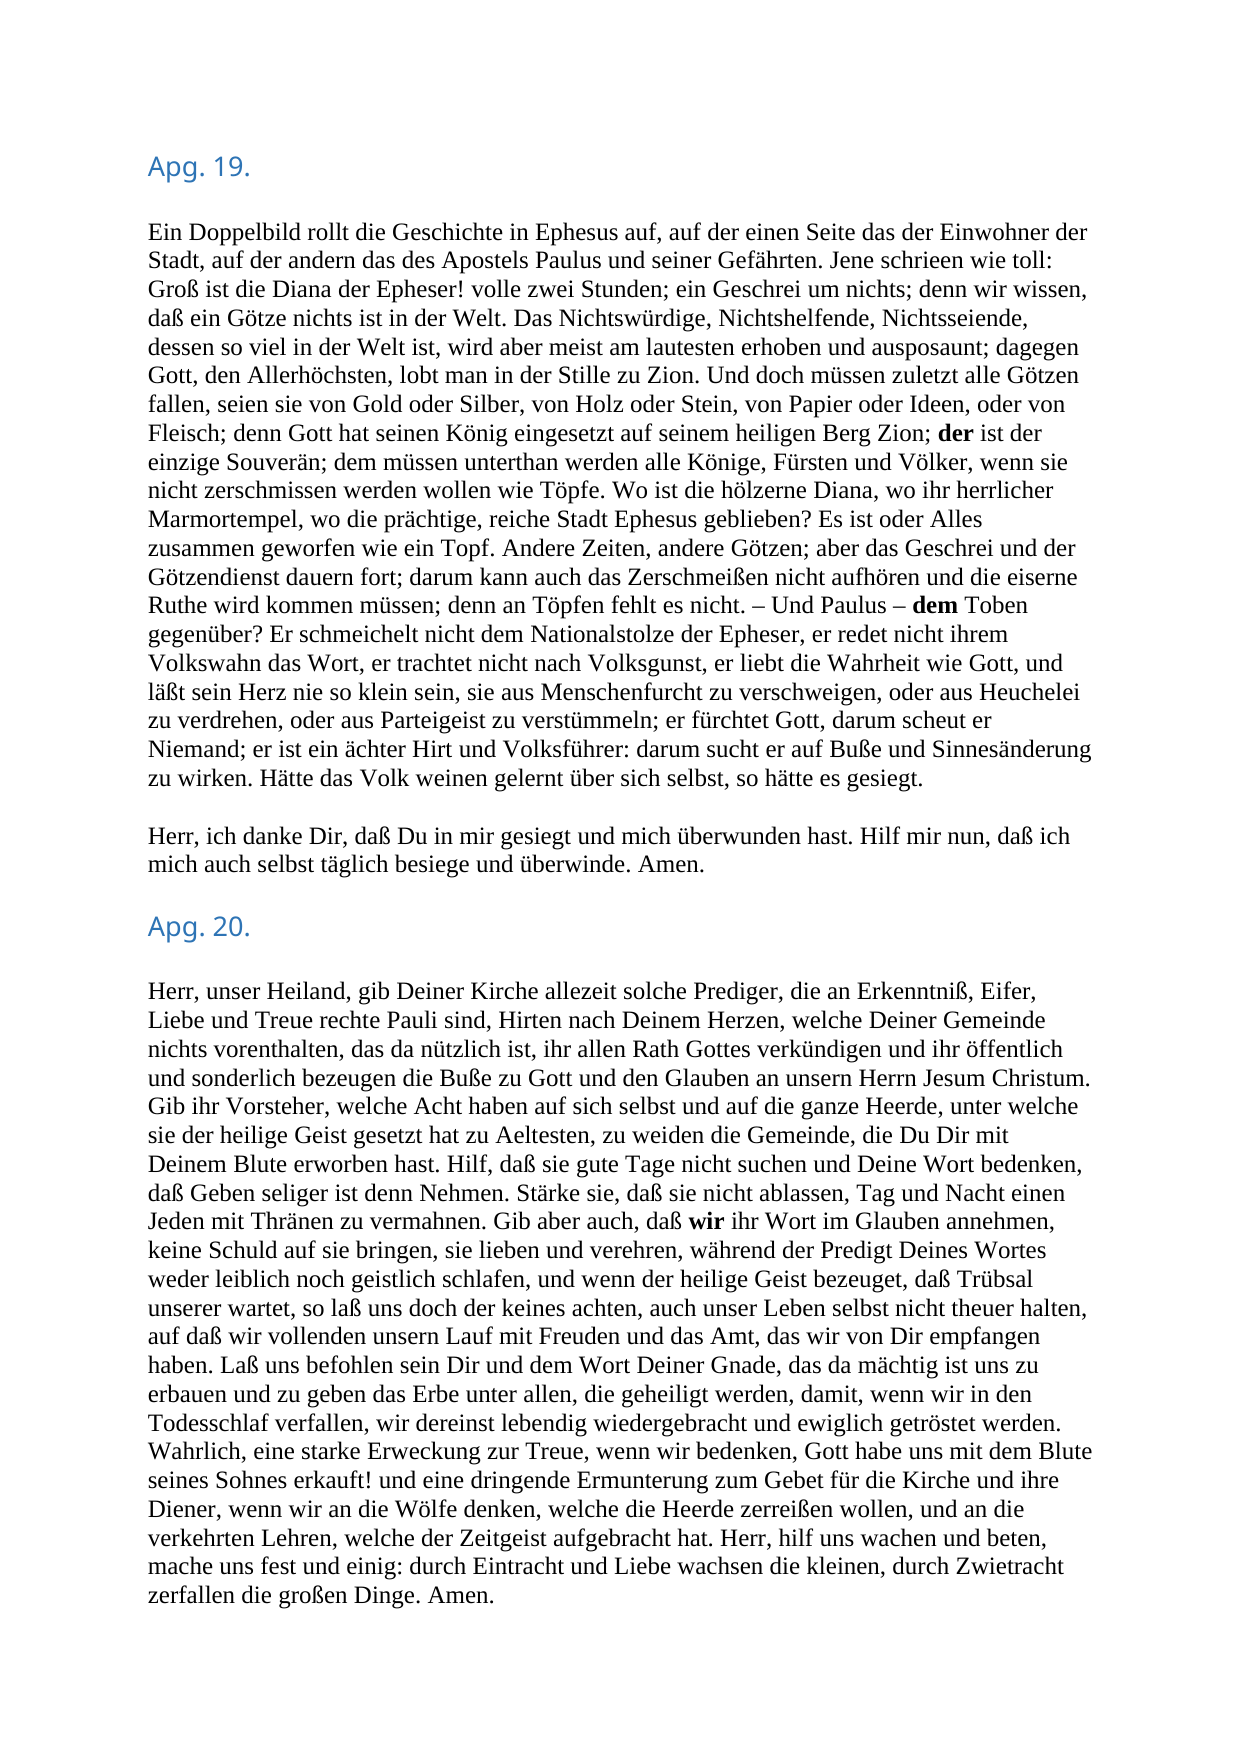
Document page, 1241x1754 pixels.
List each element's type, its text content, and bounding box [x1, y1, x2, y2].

subtitle Apg. 19. [148, 148, 1093, 184]
text Herr, ich danke Dir, daß Du in mir gesiegt und mich überwunden hast. Hilf mir nun, daß ich mich auch selbst täglich besiege und überwinde. Amen. [148, 821, 1093, 878]
subtitle Apg. 20. [148, 907, 1093, 944]
text Herr, unser Heiland, gib Deiner Kirche allezeit solche Prediger, die an Erkenntniß, Eifer, Liebe und Treue rechte Pauli sind, Hirten nach Deinem Herzen, welche Deiner Gemeinde nichts vorenthalten, das da nützlich ist, ihr allen Rath Gottes verkündigen und ihr öffentlich und sonderlich bezeugen die Buße zu Gott und den Glauben an unsern Herrn Jesum Christum. Gib ihr Vorsteher, welche Acht haben auf sich selbst und auf die ganze Heerde, unter welche sie der heilige Geist gesetzt hat zu Aeltesten, zu weiden die Gemeinde, die Du Dir mit Deinem Blute erworben hast. Hilf, daß sie gute Tage nicht suchen und Deine Wort bedenken, daß Geben seliger ist denn Nehmen. Stärke sie, daß sie nicht ablassen, Tag und Nacht einen Jeden mit Thränen zu vermahnen. Gib aber auch, daß wir ihr Wort im Glauben annehmen, keine Schuld auf sie bringen, sie lieben und verehren, während der Predigt Deines Wortes weder leiblich noch geistlich schlafen, und wenn der heilige Geist bezeuget, daß Trübsal unserer wartet, so laß uns doch der keines achten, auch unser Leben selbst nicht theuer halten, auf daß wir vollenden unsern Lauf mit Freuden und das Amt, das wir von Dir empfangen haben. Laß uns befohlen sein Dir und dem Wort Deiner Gnade, das da mächtig ist uns zu erbauen und zu geben das Erbe unter allen, die geheiligt werden, damit, wenn wir in den Todesschlaf verfallen, wir dereinst lebendig wiedergebracht und ewiglich getröstet werden. Wahrlich, eine starke Erweckung zur Treue, wenn wir bedenken, Gott habe uns mit dem Blute seines Sohnes erkauft! und eine dringende Ermunterung zum Gebet für die Kirche und ihre Diener, wenn wir an die Wölfe denken, welche die Heerde zerreißen wollen, und an die verkehrten Lehren, welche der Zeitgeist aufgebracht hat. Herr, hilf uns wachen und beten, mache uns fest und einig: durch Eintracht und Liebe wachsen die kleinen, durch Zwietracht zerfallen die großen Dinge. Amen. [148, 976, 1093, 1609]
text Ein Doppelbild rollt die Geschichte in Ephesus auf, auf der einen Seite das der Einwohner der Stadt, auf der andern das des Apostels Paulus und seiner Gefährten. Jene schrieen wie toll: Groß ist die Diana der Epheser! volle zwei Stunden; ein Geschrei um nichts; denn wir wissen, daß ein Götze nichts ist in der Welt. Das Nichtswürdige, Nichtshelfende, Nichtsseiende, dessen so viel in der Welt ist, wird aber meist am lautesten erhoben und ausposaunt; dagegen Gott, den Allerhöchsten, lobt man in der Stille zu Zion. Und doch müssen zuletzt alle Götzen fallen, seien sie von Gold oder Silber, von Holz oder Stein, von Papier oder Ideen, oder von Fleisch; denn Gott hat seinen König eingesetzt auf seinem heiligen Berg Zion; der ist der einzige Souverän; dem müssen unterthan werden alle Könige, Fürsten und Völker, wenn sie nicht zerschmissen werden wollen wie Töpfe. Wo ist die hölzerne Diana, wo ihr herrlicher Marmortempel, wo die prächtige, reiche Stadt Ephesus geblieben? Es ist oder Alles zusammen geworfen wie ein Topf. Andere Zeiten, andere Götzen; aber das Geschrei und der Götzendienst dauern fort; darum kann auch das Zerschmeißen nicht aufhören und die eiserne Ruthe wird kommen müssen; denn an Töpfen fehlt es nicht. – Und Paulus – dem Toben gegenüber? Er schmeichelt nicht dem Nationalstolze der Epheser, er redet nicht ihrem Volkswahn das Wort, er trachtet nicht nach Volksgunst, er liebt die Wahrheit wie Gott, und läßt sein Herz nie so klein sein, sie aus Menschenfurcht zu verschweigen, oder aus Heuchelei zu verdrehen, oder aus Parteigeist zu verstümmeln; er fürchtet Gott, darum scheut er Niemand; er ist ein ächter Hirt und Volksführer: darum sucht er auf Buße und Sinnesänderung zu wirken. Hätte das Volk weinen gelernt über sich selbst, so hätte es gesiegt. [148, 217, 1093, 792]
